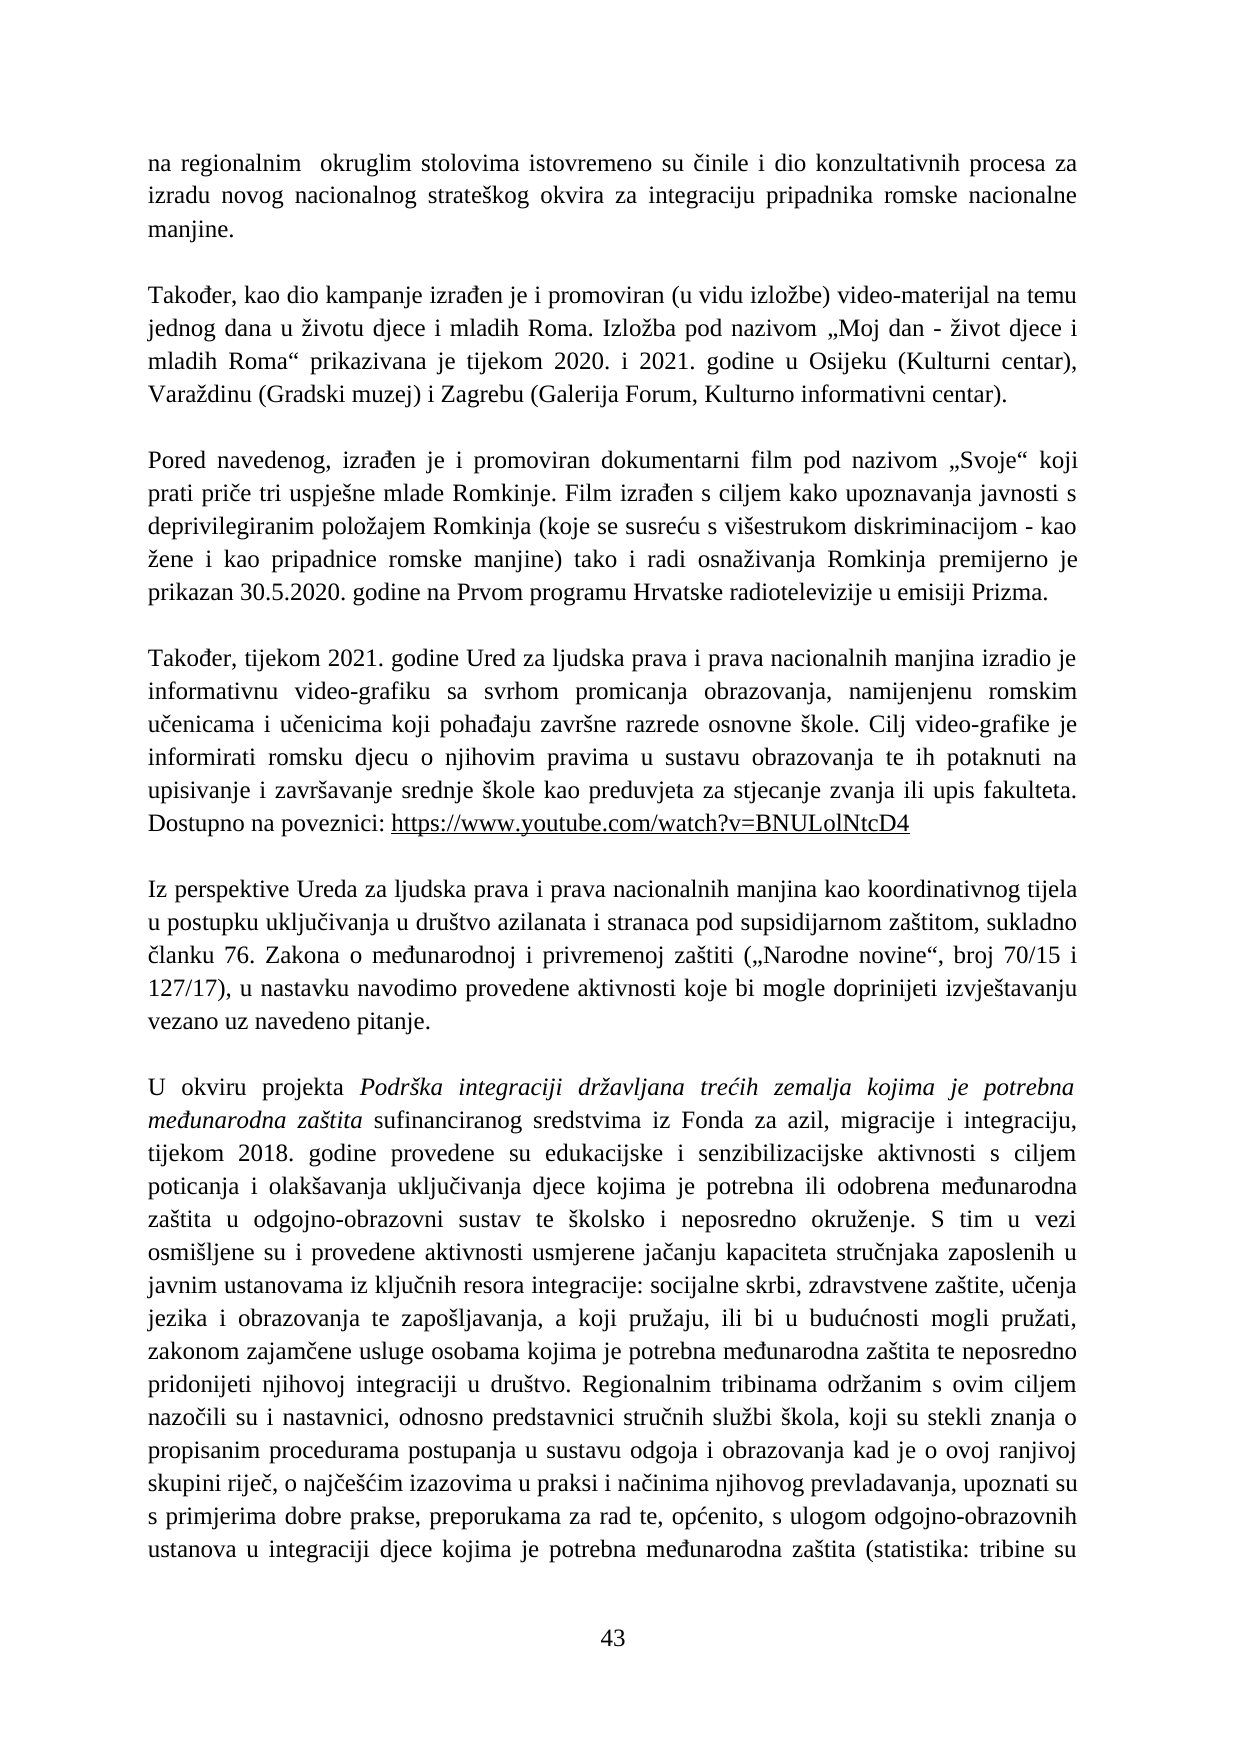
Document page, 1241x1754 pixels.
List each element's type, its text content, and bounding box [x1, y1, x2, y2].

text Iz perspektive Ureda za ljudska prava i prava nacionalnih manjina kao koordinativnog tijela u postupku uključivanja u društvo azilanata i stranaca pod supsidijarnom zaštitom, sukladno članku 76. Zakona o međunarodnoj i privremenoj zaštiti („Narodne novine“, broj 70/15 i 127/17), u nastavku navodimo provedene aktivnosti koje bi mogle doprinijeti izvještavanju vezano uz navedeno pitanje. [148, 874, 1078, 1035]
text Također, kao dio kampanje izrađen je i promoviran (u vidu izložbe) video-materijal na temu jednog dana u životu djece i mladih Roma. Izložba pod nazivom „Moj dan - život djece i mladih Roma“ prikazivana je tijekom 2020. i 2021. godine u Osijeku (Kulturni centar), Varaždinu (Gradski muzej) i Zagrebu (Galerija Forum, Kulturno informativni centar). [148, 308, 1078, 407]
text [148, 209, 1078, 242]
text Također, tijekom 2021. godine Ured za ljudska prava i prava nacionalnih manjina izradio je informativnu video-grafiku sa svrhom promicanja obrazovanja, namijenjenu romskim učenicama i učenicima koji pohađaju završne razrede osnovne škole. Cilj video-grafike je informirati romsku djecu o njihovim pravima u sustavu obrazovanja te ih potaknuti na upisivanje i završavanje srednje škole kao preduvjeta za stjecanje zvanja ili upis fakulteta. Dostupno na poveznici: https://www.youtube.com/watch?v=BNULolNtcD4 [148, 643, 1078, 837]
text Pored navedenog, izrađen je i promoviran dokumentarni film pod nazivom „Svoje“ koji prati priče tri uspješne mlade Romkinje. Film izrađen s ciljem kako upoznavanja javnosti s deprivilegiranim položajem Romkinja (koje se susreću s višestrukom diskriminacijom - kao žene i kao pripadnice romske manjine) tako i radi osnaživanja Romkinja premijerno je prikazan 30.5.2020. godine na Prvom programu Hrvatske radiotelevizije u emisiji Prizma. [148, 539, 1078, 606]
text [148, 1072, 1078, 1563]
